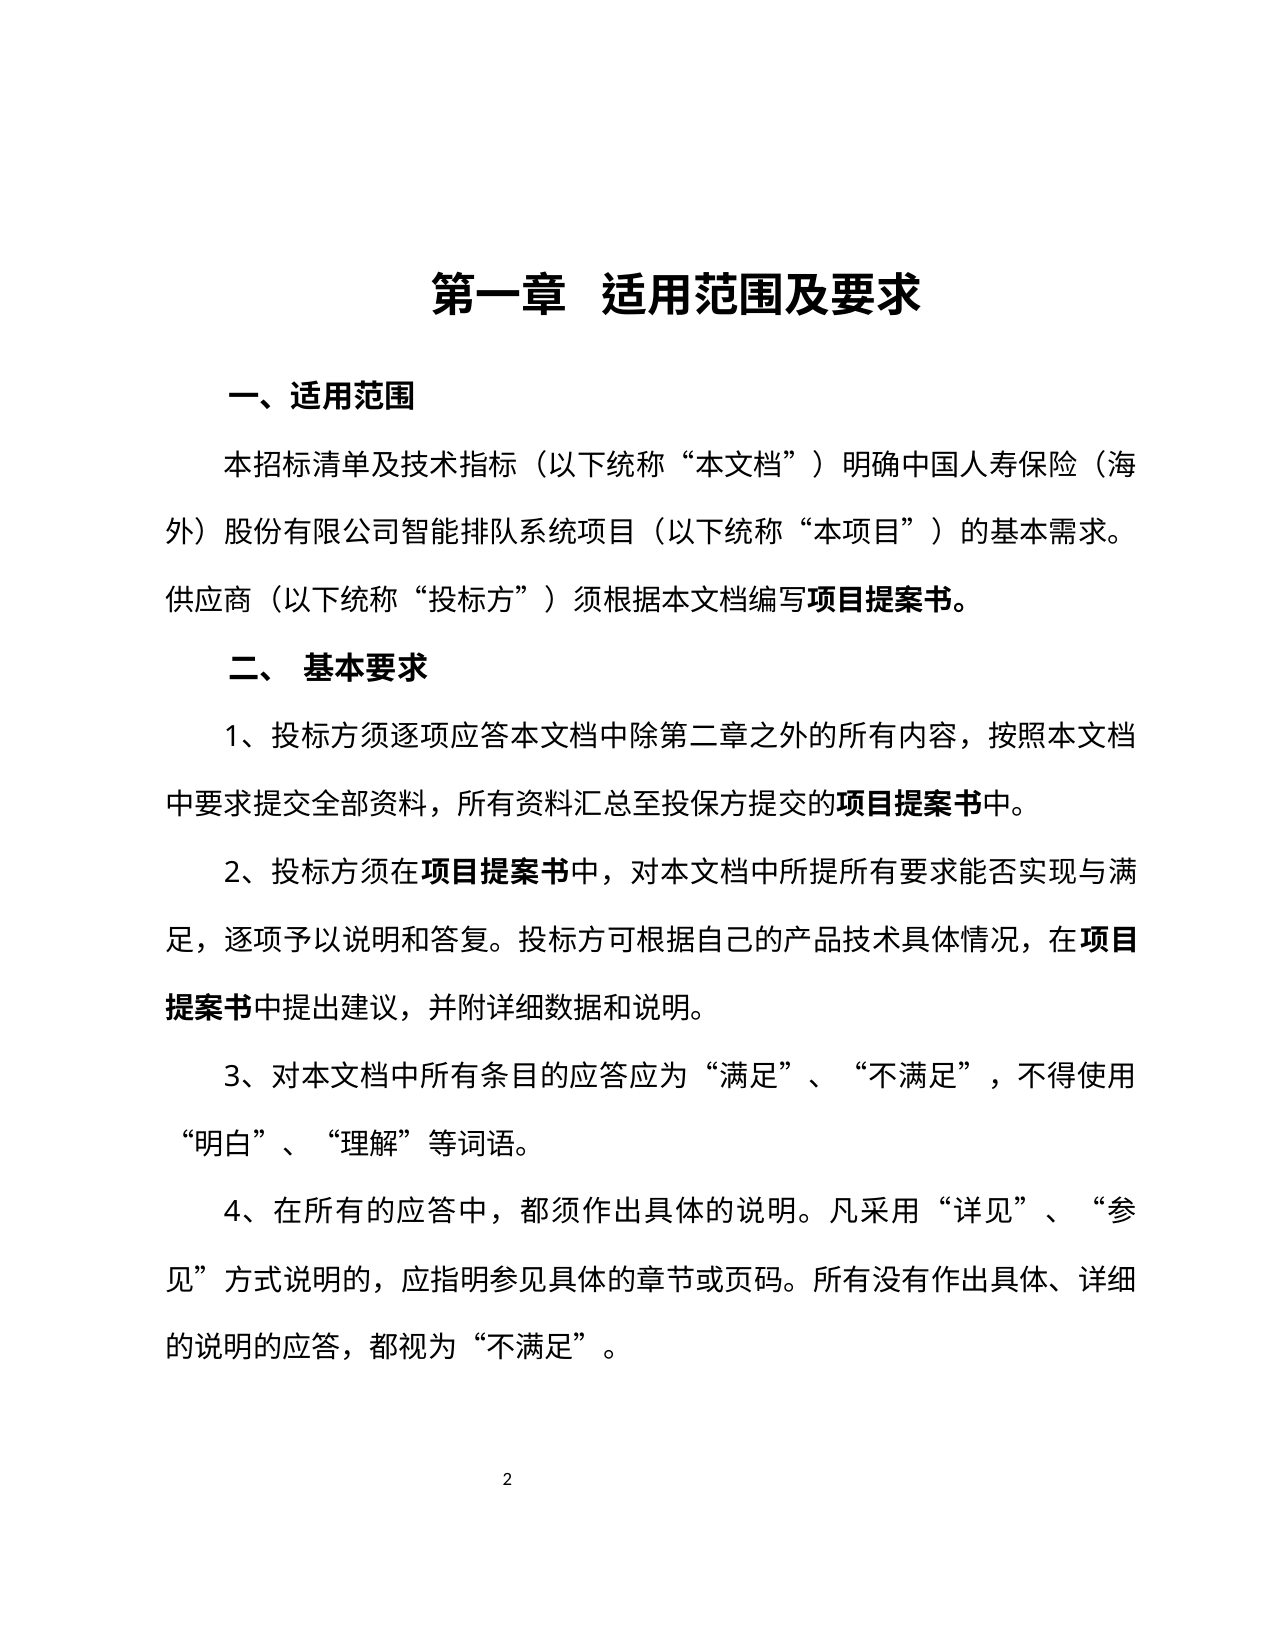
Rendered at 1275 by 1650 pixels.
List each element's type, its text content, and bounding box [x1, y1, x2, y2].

text 3、对本文档中所有条目的应答应为“满足”、“不满足”，不得使用“明白”、“理解”等词语。 [165, 1039, 1139, 1175]
text 4、在所有的应答中，都须作出具体的说明。凡采用“详见”、“参见”方式说明的，应指明参见具体的章节或页码。所有没有作出具体、详细的说明的应答，都视为“不满足”。 [165, 1175, 1139, 1379]
text 1、投标方须逐项应答本文档中除第二章之外的所有内容，按照本文档中要求提交全部资料，所有资料汇总至投保方提交的项目提案书中。 [165, 700, 1139, 836]
list 基本要求 [228, 632, 1139, 700]
text 2、投标方须在项目提案书中，对本文档中所提所有要求能否实现与满足，逐项予以说明和答复。投标方可根据自己的产品技术具体情况，在项目提案书中提出建议，并附详细数据和说明。 [165, 836, 1139, 1039]
text 本招标清单及技术指标（以下统称“本文档”）明确中国人寿保险（海外）股份有限公司智能排队系统项目（以下统称“本项目”）的基本需求。供应商（以下统称“投标方”）须根据本文档编写项目提案书。 [165, 428, 1139, 632]
subtitle 适用范围及要求 [213, 258, 1139, 326]
text 一、适用范围 [165, 360, 1139, 428]
